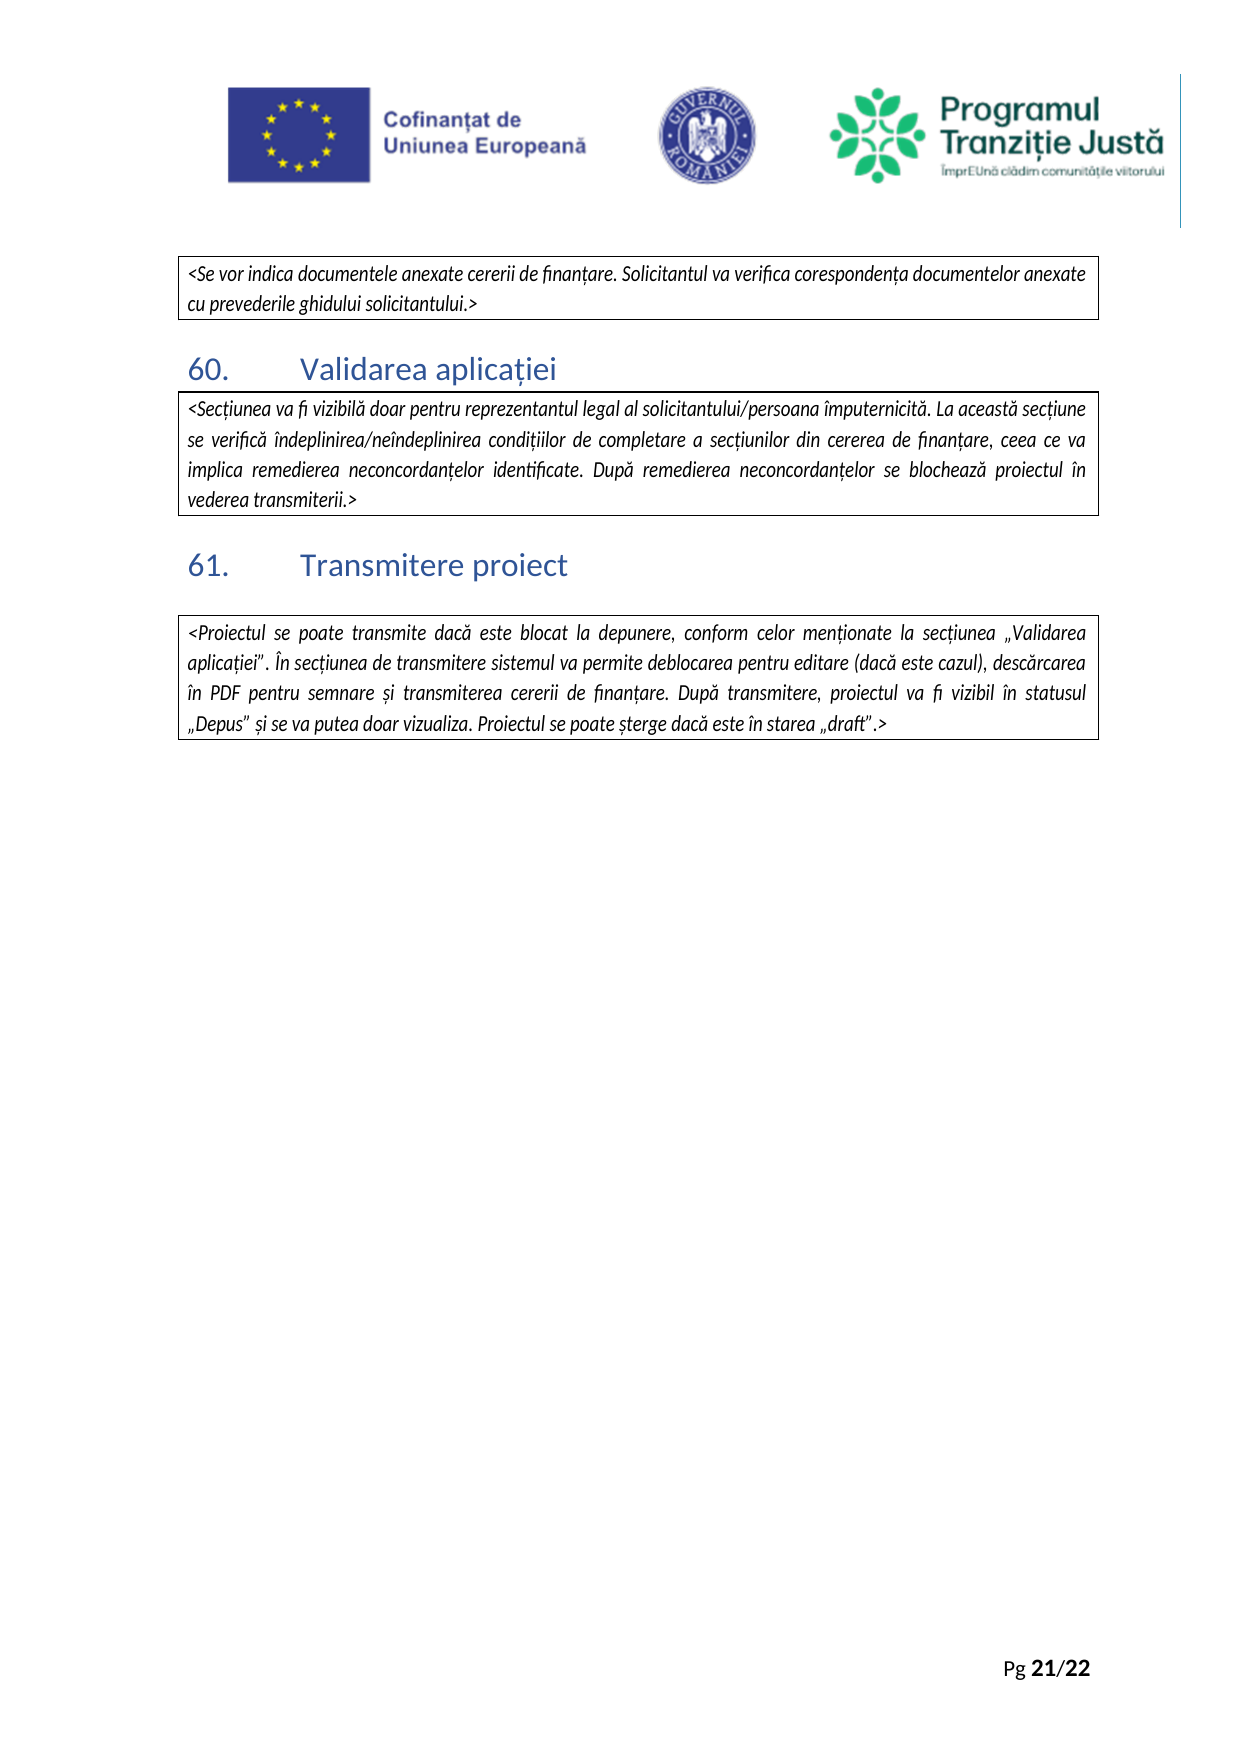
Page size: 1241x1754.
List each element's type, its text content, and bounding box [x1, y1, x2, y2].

text <Secțiunea va fi vizibilă doar pentru reprezentantul legal al solicitantului/persoana împuternicită. La această secțiune se verifică îndeplinirea/neîndeplinirea condițiilor de completare a secțiunilor din cererea de finanțare, ceea ce va implica remedierea neconcordanțelor identificate. După remedierea neconcordanțelor se blochează proiectul în vederea transmiterii.> [179, 393, 1098, 515]
subtitle Validarea aplicației [187, 347, 1090, 388]
text <Se vor indica documentele anexate cererii de finanțare. Solicitantul va verifica corespondența documentelor anexate cu prevederile ghidului solicitantului.> [179, 257, 1098, 319]
picture [227, 86, 1167, 188]
subtitle Transmitere proiect [187, 543, 1090, 584]
text <Proiectul se poate transmite dacă este blocat la depunere, conform celor menționate la secțiunea „Validarea aplicației”. În secțiunea de transmitere sistemul va permite deblocarea pentru editare (dacă este cazul), descărcarea în PDF pentru semnare și transmiterea cererii de finanțare. După transmitere, proiectul va fi vizibil în statusul „Depus” și se va putea doar vizualiza. Proiectul se poate șterge dacă este în starea „draft”.> [179, 616, 1098, 739]
